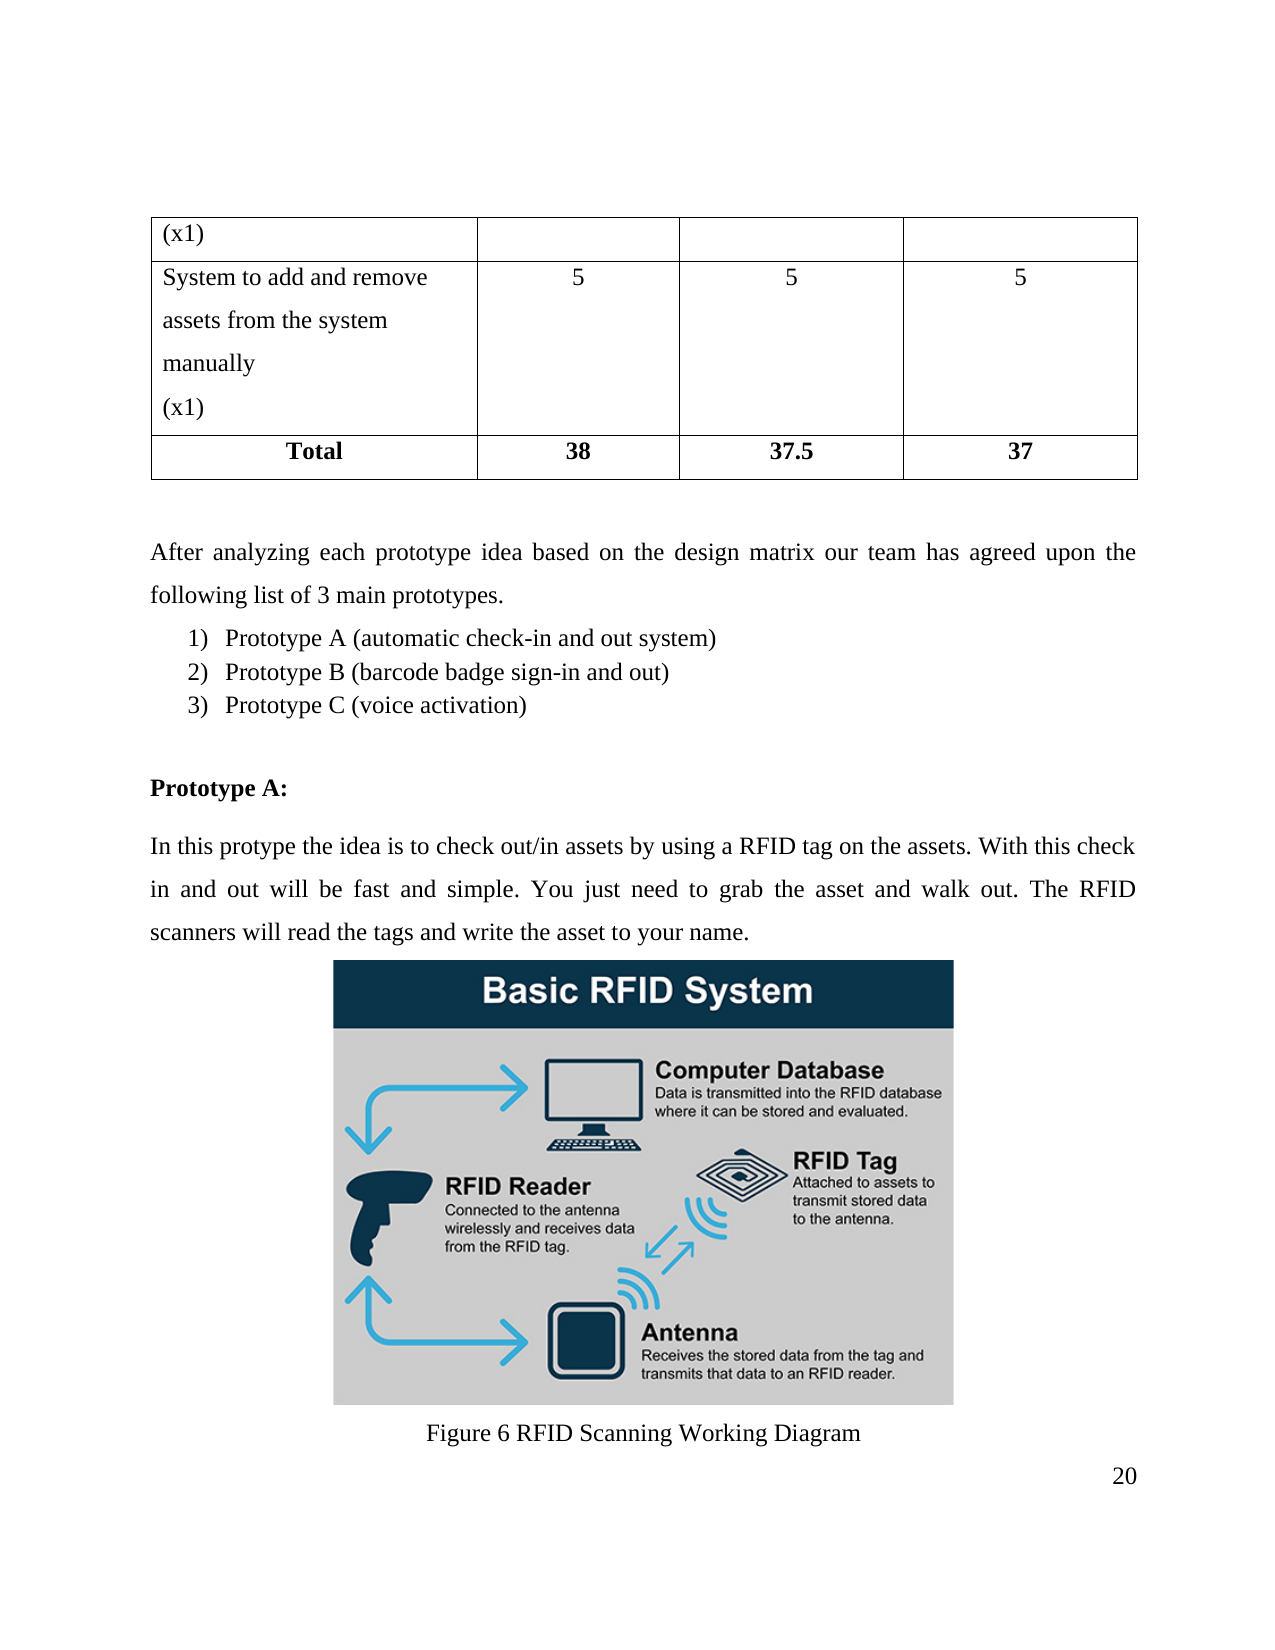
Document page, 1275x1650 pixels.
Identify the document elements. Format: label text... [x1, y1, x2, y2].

table_cell 38 [478, 436, 679, 479]
table_cell 5 [478, 218, 679, 261]
text Figure 6 RFID Scanning Working Diagram [150, 1418, 1137, 1447]
table_cell 5 [904, 262, 1137, 435]
table_cell 5 [680, 218, 903, 261]
list Prototype B (barcode badge sign-in and out) [187, 657, 1137, 686]
text After analyzing each prototype idea based on the design matrix our team has agreed upon the following list of 3 main prototypes. [150, 537, 1137, 609]
table_cell Total [152, 436, 477, 479]
table_cell 5 [904, 218, 1137, 261]
text Prototype A: [150, 773, 1137, 802]
table_cell 37 [904, 436, 1137, 479]
list Prototype A (automatic check-in and out system) [187, 623, 1137, 652]
table_cell 37.5 [680, 436, 903, 479]
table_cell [152, 218, 477, 261]
table_cell System to add and remove assets from the system manually (x1) [152, 262, 477, 435]
picture [333, 960, 954, 1405]
list Prototype C (voice activation) [187, 690, 1137, 719]
table_cell 5 [680, 262, 903, 435]
text In this protype the idea is to check out/in assets by using a RFID tag on the assets. With this check in and out will be fast and simple. You just need to grab the asset and walk out. The RFID scanners will read the tags and write the asset to your name. [150, 831, 1137, 946]
table_cell 5 [478, 262, 679, 435]
